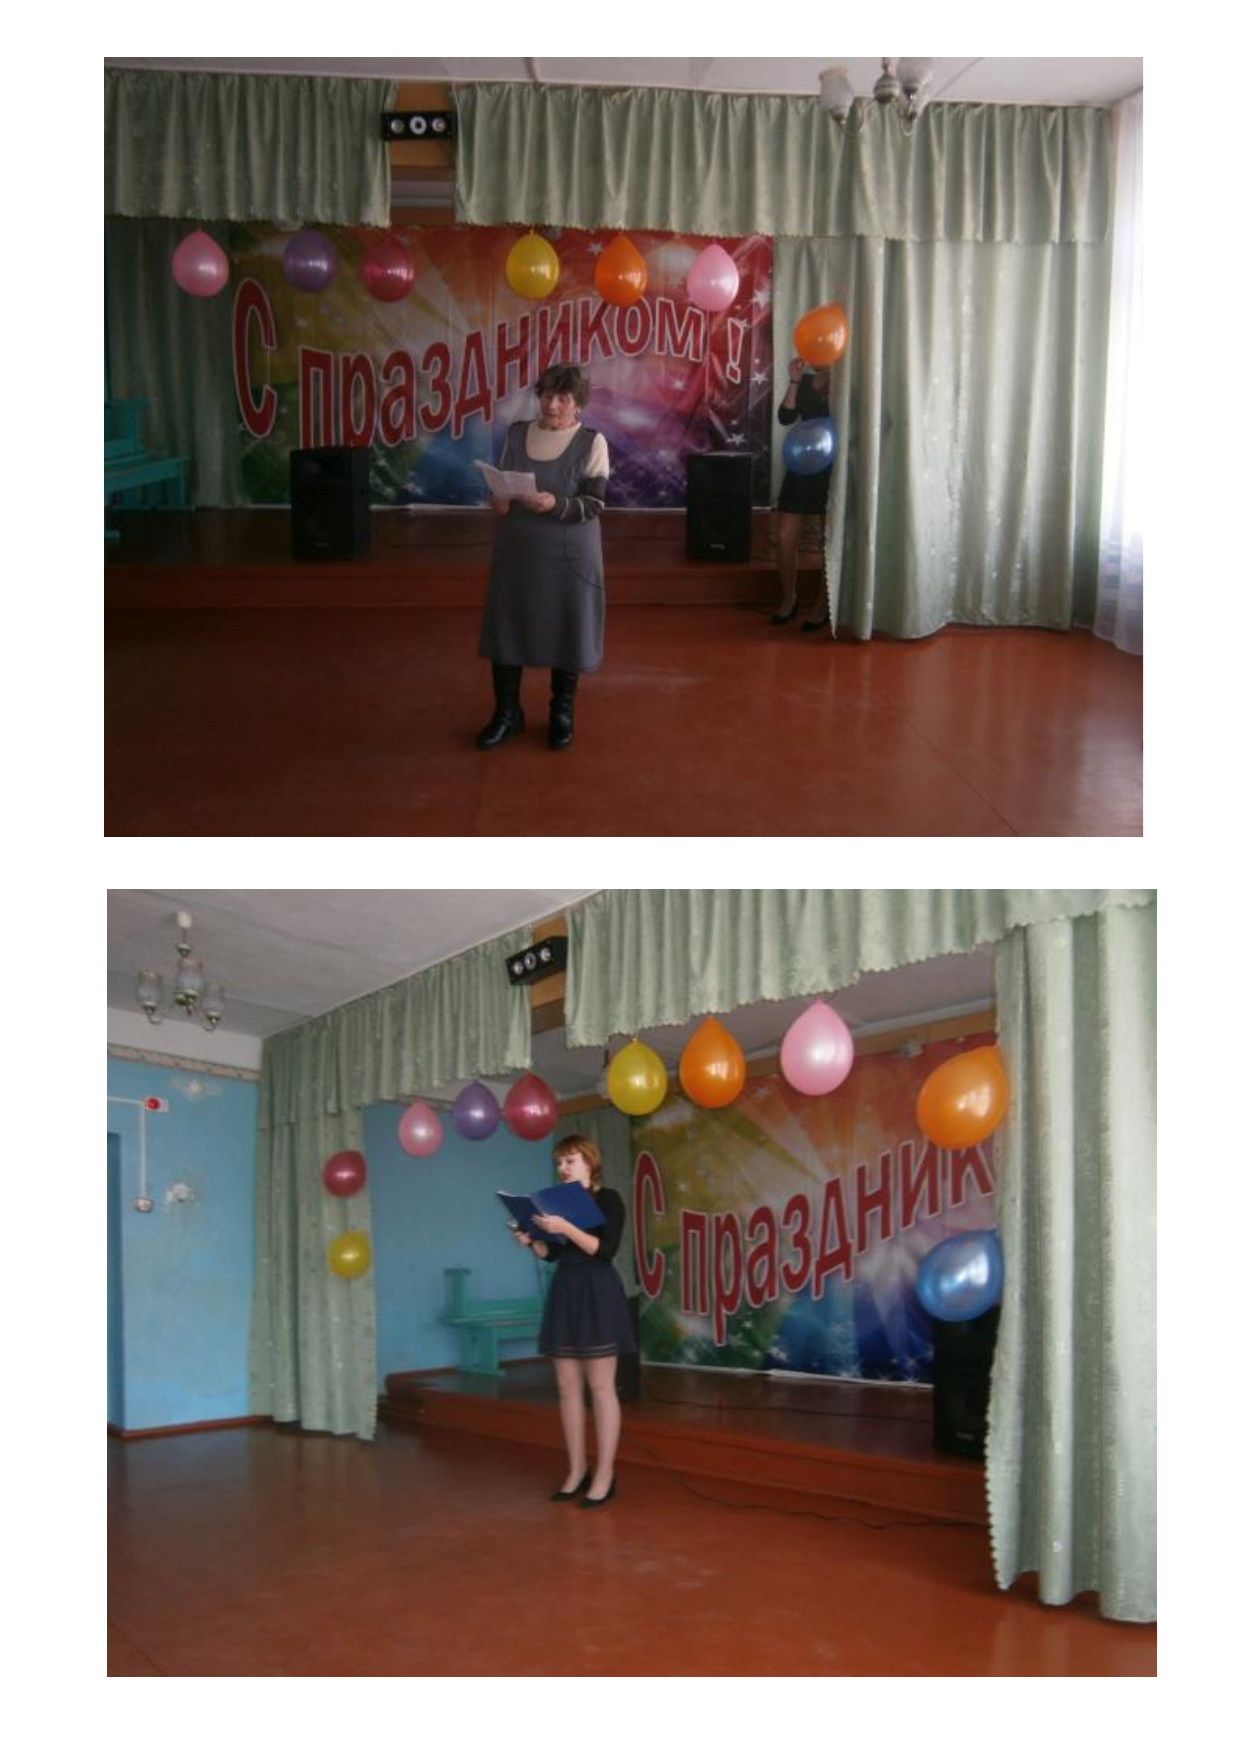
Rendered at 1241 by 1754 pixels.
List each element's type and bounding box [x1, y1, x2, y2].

picture [104, 57, 1144, 837]
picture [107, 889, 1157, 1677]
